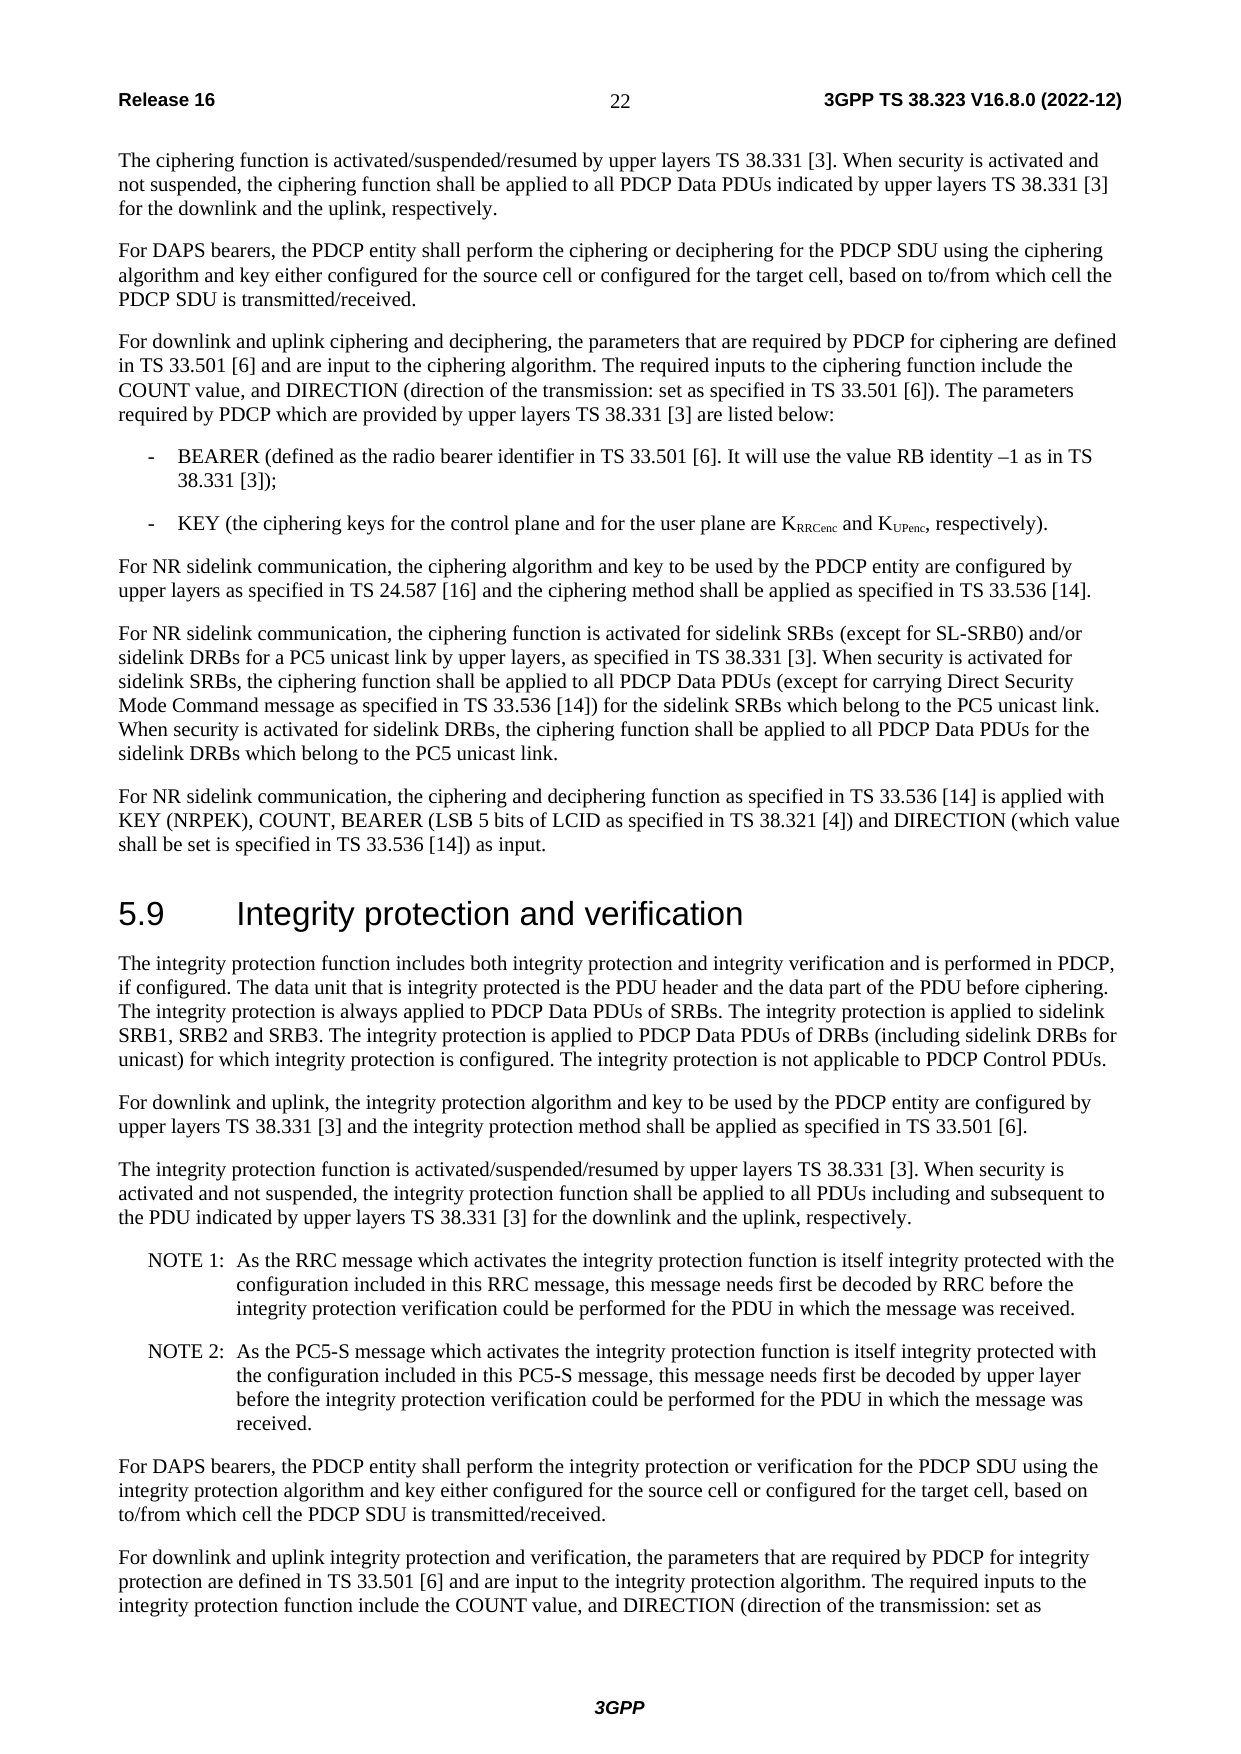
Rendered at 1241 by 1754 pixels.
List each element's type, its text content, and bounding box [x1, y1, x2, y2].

text For NR sidelink communication, the ciphering function is activated for sidelink SRBs (except for SL-SRB0) and/or sidelink DRBs for a PC5 unicast ‎link by upper layers, as specified in TS 38.331 [3]. When security is activated for sidelink SRBs, the ciphering function ‎shall be applied to all PDCP Data PDUs (except for carrying Direct Security Mode Command message as specified in TS 33.536 [14]) for the sidelink SRBs which belong to ‎the PC5 unicast link.‎ When security is activated for sidelink DRBs, the ciphering function ‎shall be applied to all PDCP Data PDUs for the sidelink DRBs which belong to ‎the PC5 unicast link.‎ [118, 621, 1122, 765]
text The ciphering function is activated/suspended/resumed by upper layers TS 38.331 [3]. When security is activated and not suspended, the ciphering function shall be applied to all PDCP Data PDUs indicated by upper layers TS 38.331 [3] for the downlink and the uplink, respectively. [118, 147, 1122, 220]
text For DAPS bearers, the PDCP entity shall perform the integrity protection or verification for the PDCP SDU using the integrity protection algorithm and key either configured for the source cell or configured for the target cell, based on to/from which cell the PDCP SDU is transmitted/received. [118, 1454, 1122, 1526]
text For NR sidelink communication, the ciphering and deciphering function as specified in TS 33.536 [14] is applied with KEY (NRPEK), COUNT, BEARER (LSB 5 bits of LCID as specified in TS 38.321 [4]) and DIRECTION (which value shall be set is specified in TS 33.536 [14]) as input. [118, 784, 1122, 856]
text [118, 1545, 1122, 1617]
text - KEY (the ciphering keys for the control plane and for the user plane are KRRCenc and KUPenc, respectively). [148, 511, 1122, 535]
text NOTE 2: As the PC5-S message which activates the integrity protection function is itself integrity protected with the configuration included in this PC5-S message, this message needs first be decoded by upper layer before the integrity protection verification could be performed for the PDU in which the message was received. [148, 1339, 1122, 1435]
text For downlink and uplink ciphering and deciphering, the parameters that are required by PDCP for ciphering are defined in TS 33.501 [6] and are input to the ciphering algorithm. The required inputs to the ciphering function include the COUNT value, and DIRECTION (direction of the transmission: set as specified in TS 33.501 [6]). The parameters required by PDCP which are provided by upper layers TS 38.331 [3] are listed below: [118, 329, 1122, 426]
text For NR sidelink communication, the ciphering algorithm and key to be used by the PDCP entity are configured by upper layers as specified in TS 24.587 [16] and the ciphering method shall be applied as specified in TS 33.536 [14]. [118, 554, 1122, 602]
text For downlink and uplink, the integrity protection algorithm and key to be used by the PDCP entity are configured by upper layers TS 38.331 [3] and the integrity protection method shall be applied as specified in TS 33.501 [6]. [118, 1090, 1122, 1138]
text - BEARER (defined as the radio bearer identifier in TS 33.501 [6]. It will use the value RB identity –1 as in TS 38.331 [3]); [148, 444, 1122, 492]
text NOTE 1: As the RRC message which activates the integrity protection function is itself integrity protected with the configuration included in this RRC message, this message needs first be decoded by RRC before the integrity protection verification could be performed for the PDU in which the message was received. [148, 1248, 1122, 1320]
subtitle 5.9 Integrity protection and verification [118, 894, 1122, 932]
text For DAPS bearers, the PDCP entity shall perform the ciphering or deciphering for the PDCP SDU using the ciphering algorithm and key either configured for the source cell or configured for the target cell, based on to/from which cell the PDCP SDU is transmitted/received. [118, 238, 1122, 311]
text The integrity protection function is activated/suspended/resumed by upper layers TS 38.331 [3]. When security is activated and not suspended, the integrity protection function shall be applied to all PDUs including and subsequent to the PDU indicated by upper layers TS 38.331 [3] for the downlink and the uplink, respectively. [118, 1157, 1122, 1229]
text The integrity protection function includes both integrity protection and integrity verification and is performed in PDCP, if configured. The data unit that is integrity protected is the PDU header and the data part of the PDU before ciphering. The integrity protection is always applied to PDCP Data PDUs of SRBs. The integrity protection is applied to sidelink SRB1, SRB2 and SRB3. The integrity protection is applied to PDCP Data PDUs of DRBs (including sidelink DRBs for unicast) for which integrity protection is configured. The integrity protection is not applicable to PDCP Control PDUs. [118, 951, 1122, 1071]
